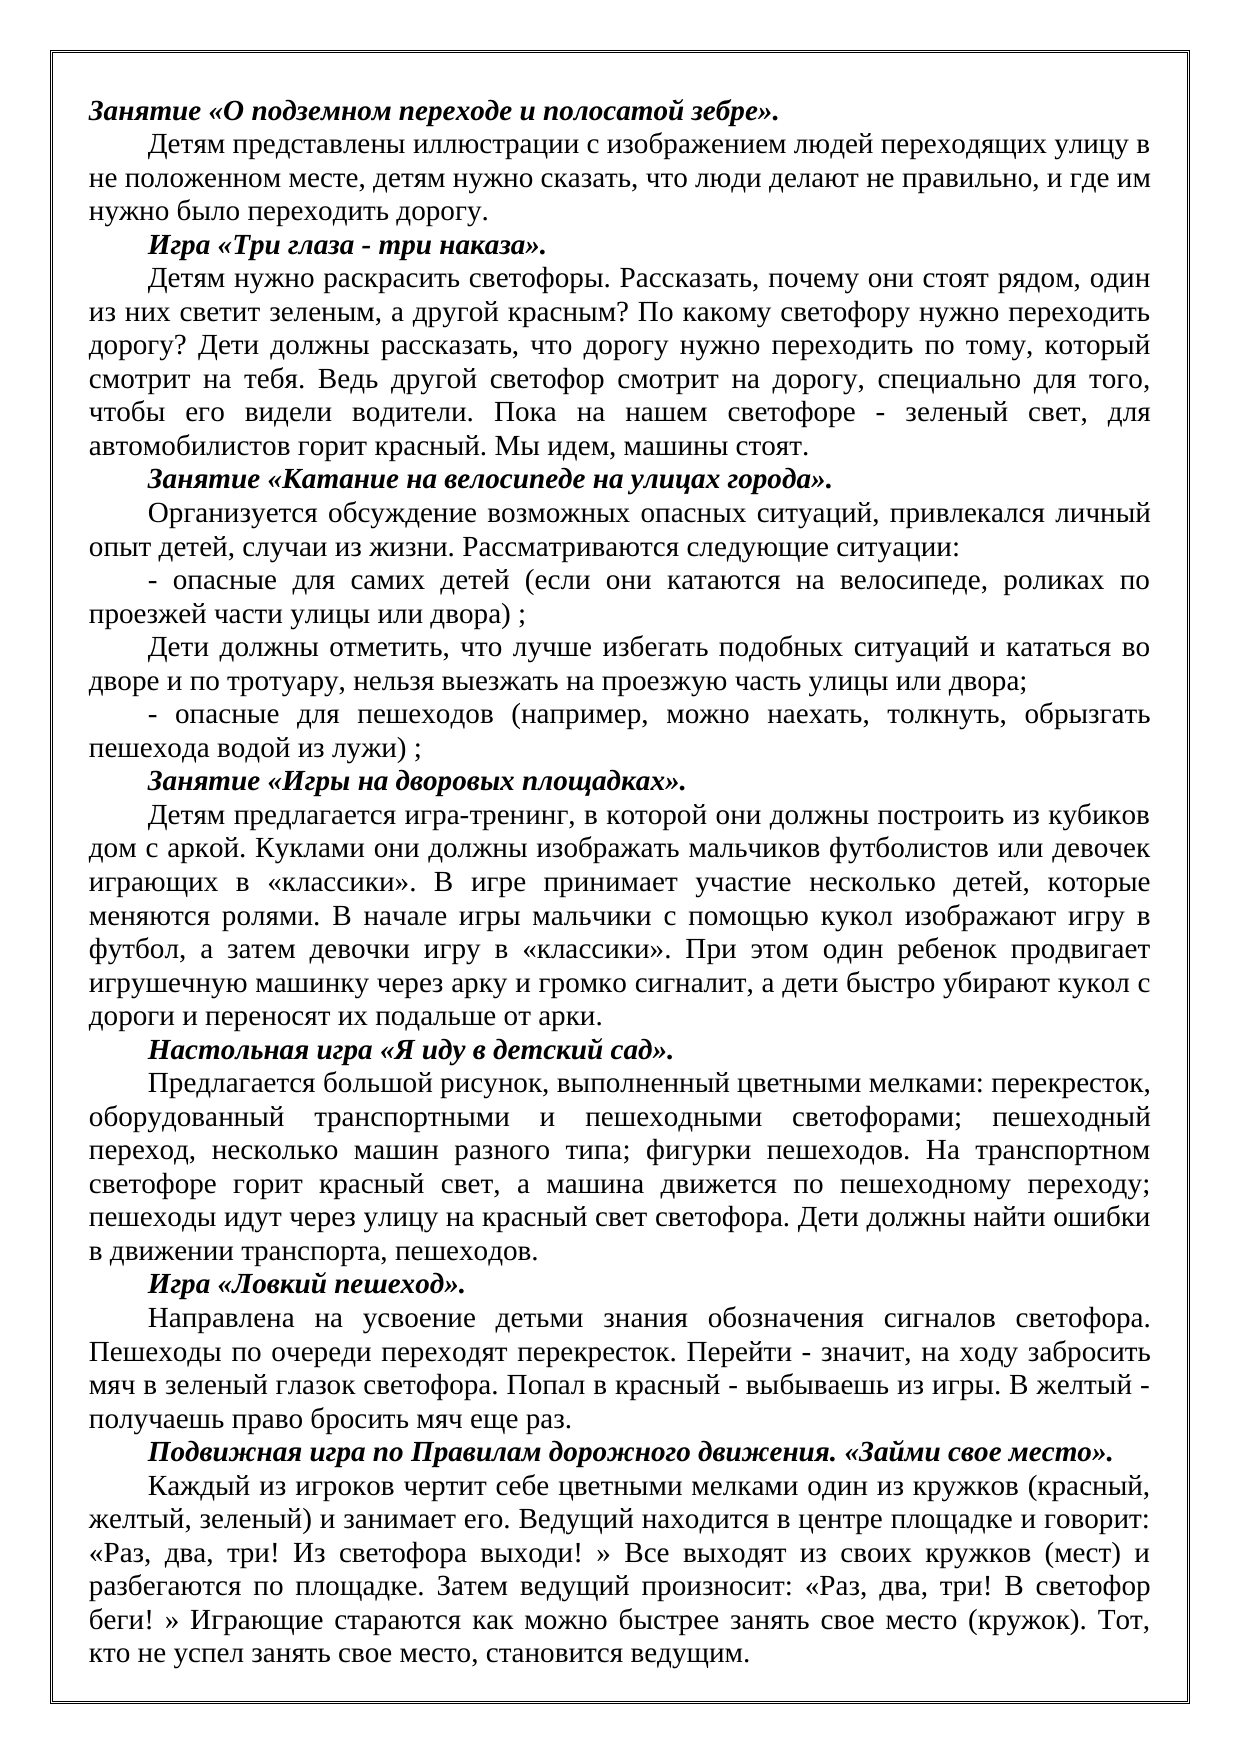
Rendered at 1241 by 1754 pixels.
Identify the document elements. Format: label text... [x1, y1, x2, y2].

text - опасные для пешеходов (например, можно наехать, толкнуть, обрызгать пешехода водой из лужи) ; [89, 696, 1152, 763]
text Детям представлены иллюстрации с изображением людей переходящих улицу в не положенном месте, детям нужно сказать, что люди делают не правильно, и где им нужно было переходить дорогу. [89, 126, 1152, 227]
text Каждый из игроков чертит себе цветными мелками один из кружков (красный, желтый, зеленый) и занимает его. Ведущий находится в центре площадке и говорит: «Раз, два, три! Из светофора выходи! » Все выходят из своих кружков (мест) и разбегаются по площадке. Затем ведущий произносит: «Раз, два, три! В светофор беги! » Играющие стараются как можно быстрее занять свое место (кружок). Тот, кто не успел занять свое место, становится ведущим. [89, 1468, 1152, 1669]
text Занятие «Катание на велосипеде на улицах города». [89, 462, 1152, 495]
text Дети должны отметить, что лучше избегать подобных ситуаций и кататься во дворе и по тротуару, нельзя выезжать на проезжую часть улицы или двора; [89, 629, 1152, 696]
text Игра «Три глаза - три наказа». [89, 227, 1152, 260]
text Предлагается большой рисунок, выполненный цветными мелками: перекресток, оборудованный транспортными и пешеходными светофорами; пешеходный переход, несколько машин разного типа; фигурки пешеходов. На транспортном светофоре горит красный свет, а машина движется по пешеходному переходу; пешеходы идут через улицу на красный свет светофора. Дети должны найти ошибки в движении транспорта, пешеходов. [89, 1065, 1152, 1267]
text Настольная игра «Я иду в детский сад». [89, 1032, 1152, 1065]
text Направлена на усвоение детьми знания обозначения сигналов светофора. Пешеходы по очереди переходят перекресток. Перейти - значит, на ходу забросить мяч в зеленый глазок светофора. Попал в красный - выбываешь из игры. В желтый - получаешь право бросить мяч еще раз. [89, 1300, 1152, 1434]
text Занятие «О подземном переходе и полосатой зебре». [89, 59, 1152, 126]
text Детям предлагается игра-тренинг, в которой они должны построить из кубиков дом с аркой. Куклами они должны изображать мальчиков футболистов или девочек играющих в «классики». В игре принимает участие несколько детей, которые меняются ролями. В начале игры мальчики с помощью кукол изображают игру в футбол, а затем девочки игру в «классики». При этом один ребенок продвигает игрушечную машинку через арку и громко сигналит, а дети быстро убирают кукол с дороги и переносят их подальше от арки. [89, 797, 1152, 1032]
text Занятие «Игры на дворовых площадках». [89, 763, 1152, 797]
text Подвижная игра по Правилам дорожного движения. «Займи свое место». [89, 1434, 1152, 1468]
text - опасные для самих детей (если они катаются на велосипеде, роликах по проезжей части улицы или двора) ; [89, 562, 1152, 629]
text Игра «Ловкий пешеход». [89, 1267, 1152, 1300]
text Детям нужно раскрасить светофоры. Рассказать, почему они стоят рядом, один из них светит зеленым, а другой красным? По какому светофору нужно переходить дорогу? Дети должны рассказать, что дорогу нужно переходить по тому, который смотрит на тебя. Ведь другой светофор смотрит на дорогу, специально для того, чтобы его видели водители. Пока на нашем светофоре - зеленый свет, для автомобилистов горит красный. Мы идем, машины стоят. [89, 260, 1152, 462]
text Организуется обсуждение возможных опасных ситуаций, привлекался личный опыт детей, случаи из жизни. Рассматриваются следующие ситуации: [89, 495, 1152, 562]
